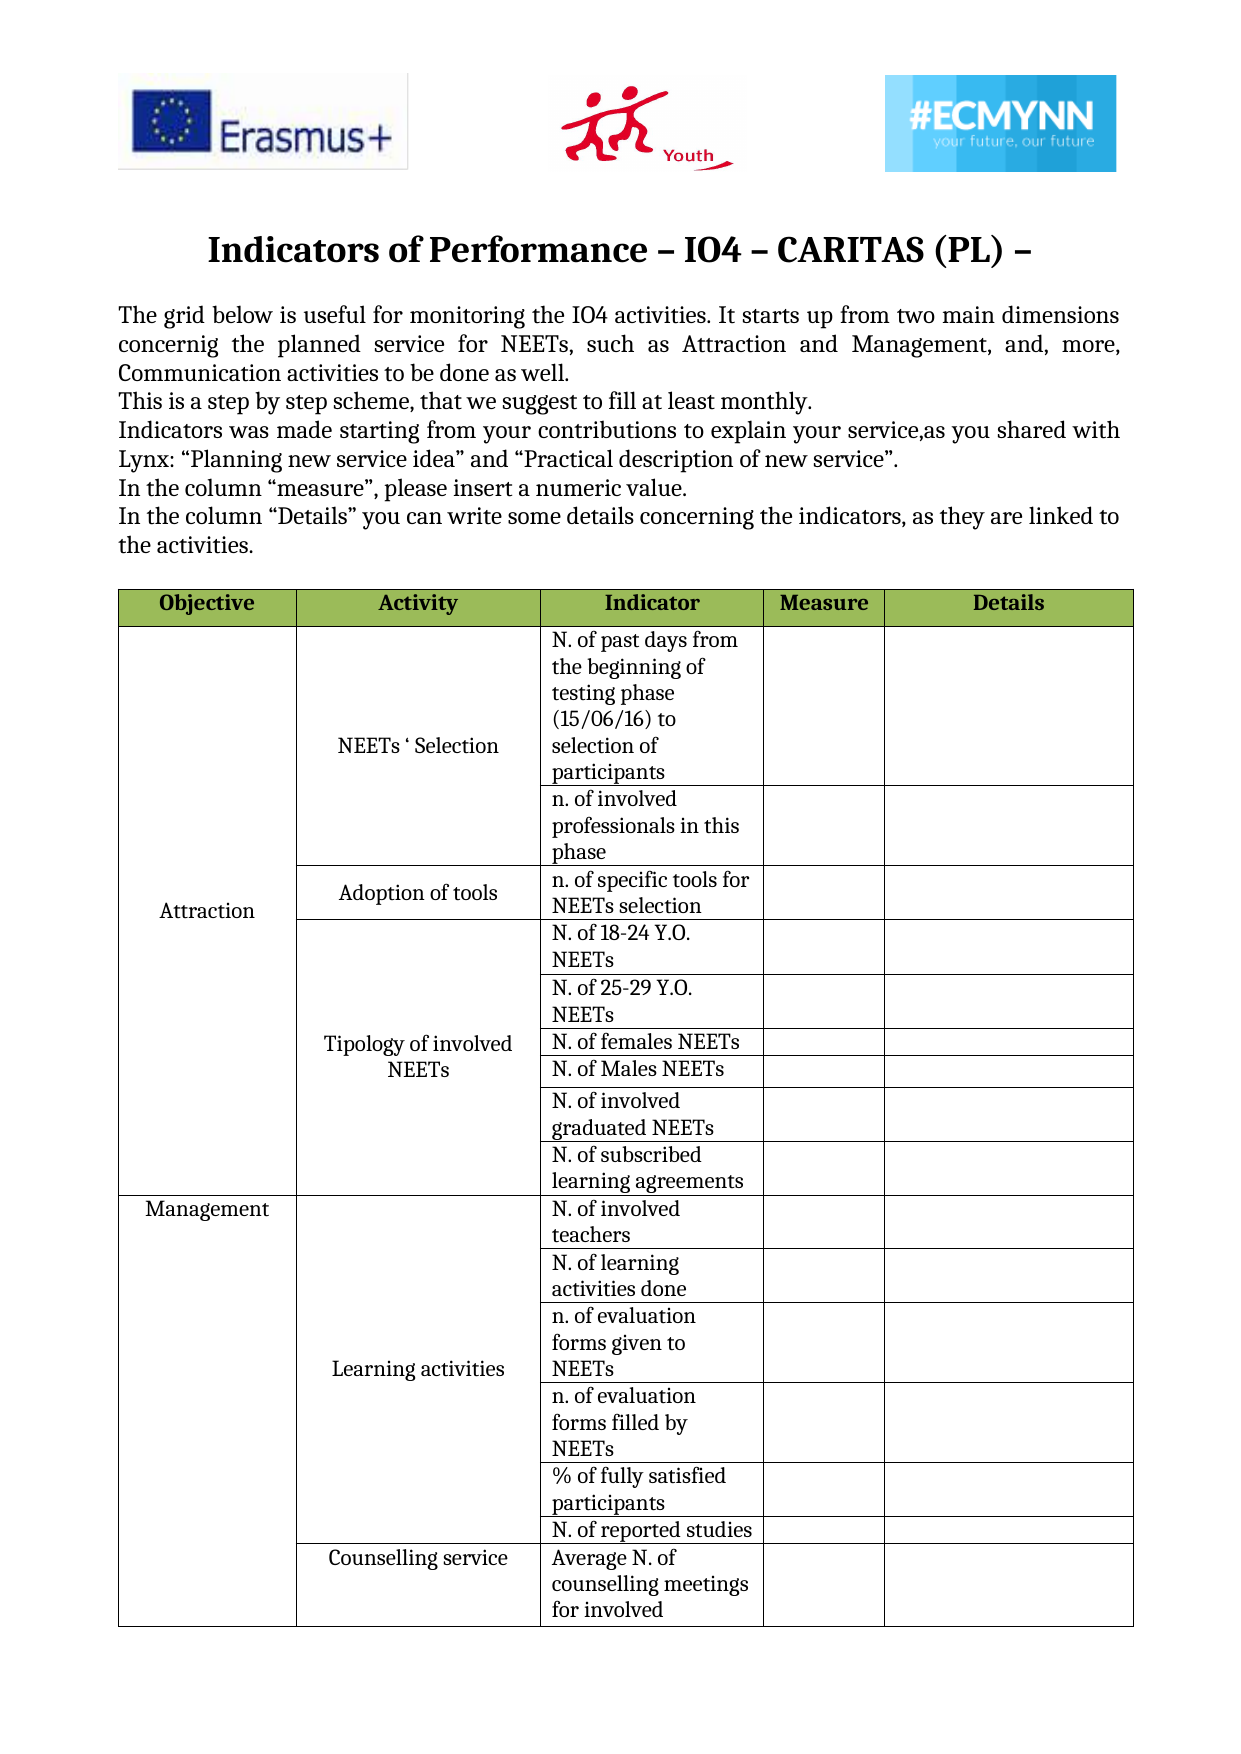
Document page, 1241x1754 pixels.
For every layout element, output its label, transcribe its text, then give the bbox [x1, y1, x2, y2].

table_cell [885, 1303, 1133, 1382]
table_cell [885, 786, 1133, 865]
table_cell N. of learning activities done [541, 1249, 763, 1302]
table_cell [764, 1196, 884, 1248]
table_cell [885, 1196, 1133, 1248]
table_cell [764, 1463, 884, 1516]
table_cell N. of females NEETs [541, 1029, 763, 1055]
table_cell [764, 920, 884, 974]
text Indicators was made starting from your contributions to explain your service,as you shared with Lynx: “Planning new service idea” and “Practical description of new service”. [118, 416, 1122, 473]
table_cell N. of 25-29 Y.O. NEETs [541, 975, 763, 1028]
picture [118, 73, 410, 172]
table_cell % of fully satisfied participants [541, 1463, 763, 1516]
table_cell [885, 1249, 1133, 1302]
table_cell [764, 786, 884, 865]
table_cell [764, 1517, 884, 1543]
table_cell N. of involved teachers [541, 1196, 763, 1248]
table_cell [764, 1303, 884, 1382]
table_header Measure [764, 590, 884, 626]
table_cell N. of reported studies [541, 1517, 763, 1543]
table_cell [885, 627, 1133, 785]
table_cell [885, 1088, 1133, 1141]
table_cell [764, 975, 884, 1028]
text Indicators of Performance – IO4 – CARITAS (PL) – [118, 229, 1122, 272]
picture [885, 75, 1117, 172]
table_cell [764, 1056, 884, 1087]
table_cell [885, 1142, 1133, 1194]
table_cell NEETs ‘ Selection [297, 627, 540, 865]
table_header Indicator [541, 590, 763, 626]
table_cell n. of evaluation forms filled by NEETs [541, 1383, 763, 1462]
table_cell Learning activities [297, 1196, 540, 1543]
table_cell N. of subscribed learning agreements [541, 1142, 763, 1194]
table_cell Counselling service [297, 1544, 540, 1626]
table_cell N. of involved graduated NEETs [541, 1088, 763, 1141]
table_cell Tipology of involved NEETs [297, 920, 540, 1194]
table_cell N. of 18-24 Y.O. NEETs [541, 920, 763, 974]
table_cell [885, 1056, 1133, 1087]
table_cell [885, 1463, 1133, 1516]
table_cell n. of specific tools for NEETs selection [541, 866, 763, 919]
table_cell Attraction [119, 627, 296, 1194]
table_cell Average N. of counselling meetings for involved youngster per month [541, 1544, 763, 1626]
table_cell [885, 975, 1133, 1028]
table_cell n. of involved professionals in this phase [541, 786, 763, 865]
table_cell [885, 1029, 1133, 1055]
table_cell [885, 866, 1133, 919]
table_header Activity [297, 590, 540, 626]
text The grid below is useful for monitoring the IO4 activities. It starts up from two main dimensions concernig the planned service for NEETs, such as Attraction and Management, and, more, Communication activities to be done as well. [118, 301, 1122, 387]
table_cell [764, 627, 884, 785]
table_cell [885, 920, 1133, 974]
table_cell [764, 1383, 884, 1462]
table_cell Management [119, 1196, 296, 1626]
text This is a step by step scheme, that we suggest to fill at least monthly. [118, 387, 1122, 416]
table_cell N. of past days from the beginning of testing phase (15/06/16) to selection of participants [541, 627, 763, 785]
table_cell [764, 1249, 884, 1302]
table_cell [764, 866, 884, 919]
table_cell Adoption of tools [297, 866, 540, 919]
text In the column “Details” you can write some details concerning the indicators, as they are linked to the activities. [118, 502, 1122, 560]
text In the column “measure”, please insert a numeric value. [118, 473, 1122, 502]
table_cell [764, 1088, 884, 1141]
table_header Details [885, 590, 1133, 626]
table_cell [885, 1544, 1133, 1626]
table_cell N. of Males NEETs [541, 1056, 763, 1087]
table_cell [885, 1383, 1133, 1462]
table_cell [764, 1544, 884, 1626]
table_cell [885, 1517, 1133, 1543]
table_cell [764, 1029, 884, 1055]
table_header Objective [119, 590, 296, 626]
table_cell [764, 1142, 884, 1194]
picture [547, 75, 748, 172]
table_cell n. of evaluation forms given to NEETs [541, 1303, 763, 1382]
